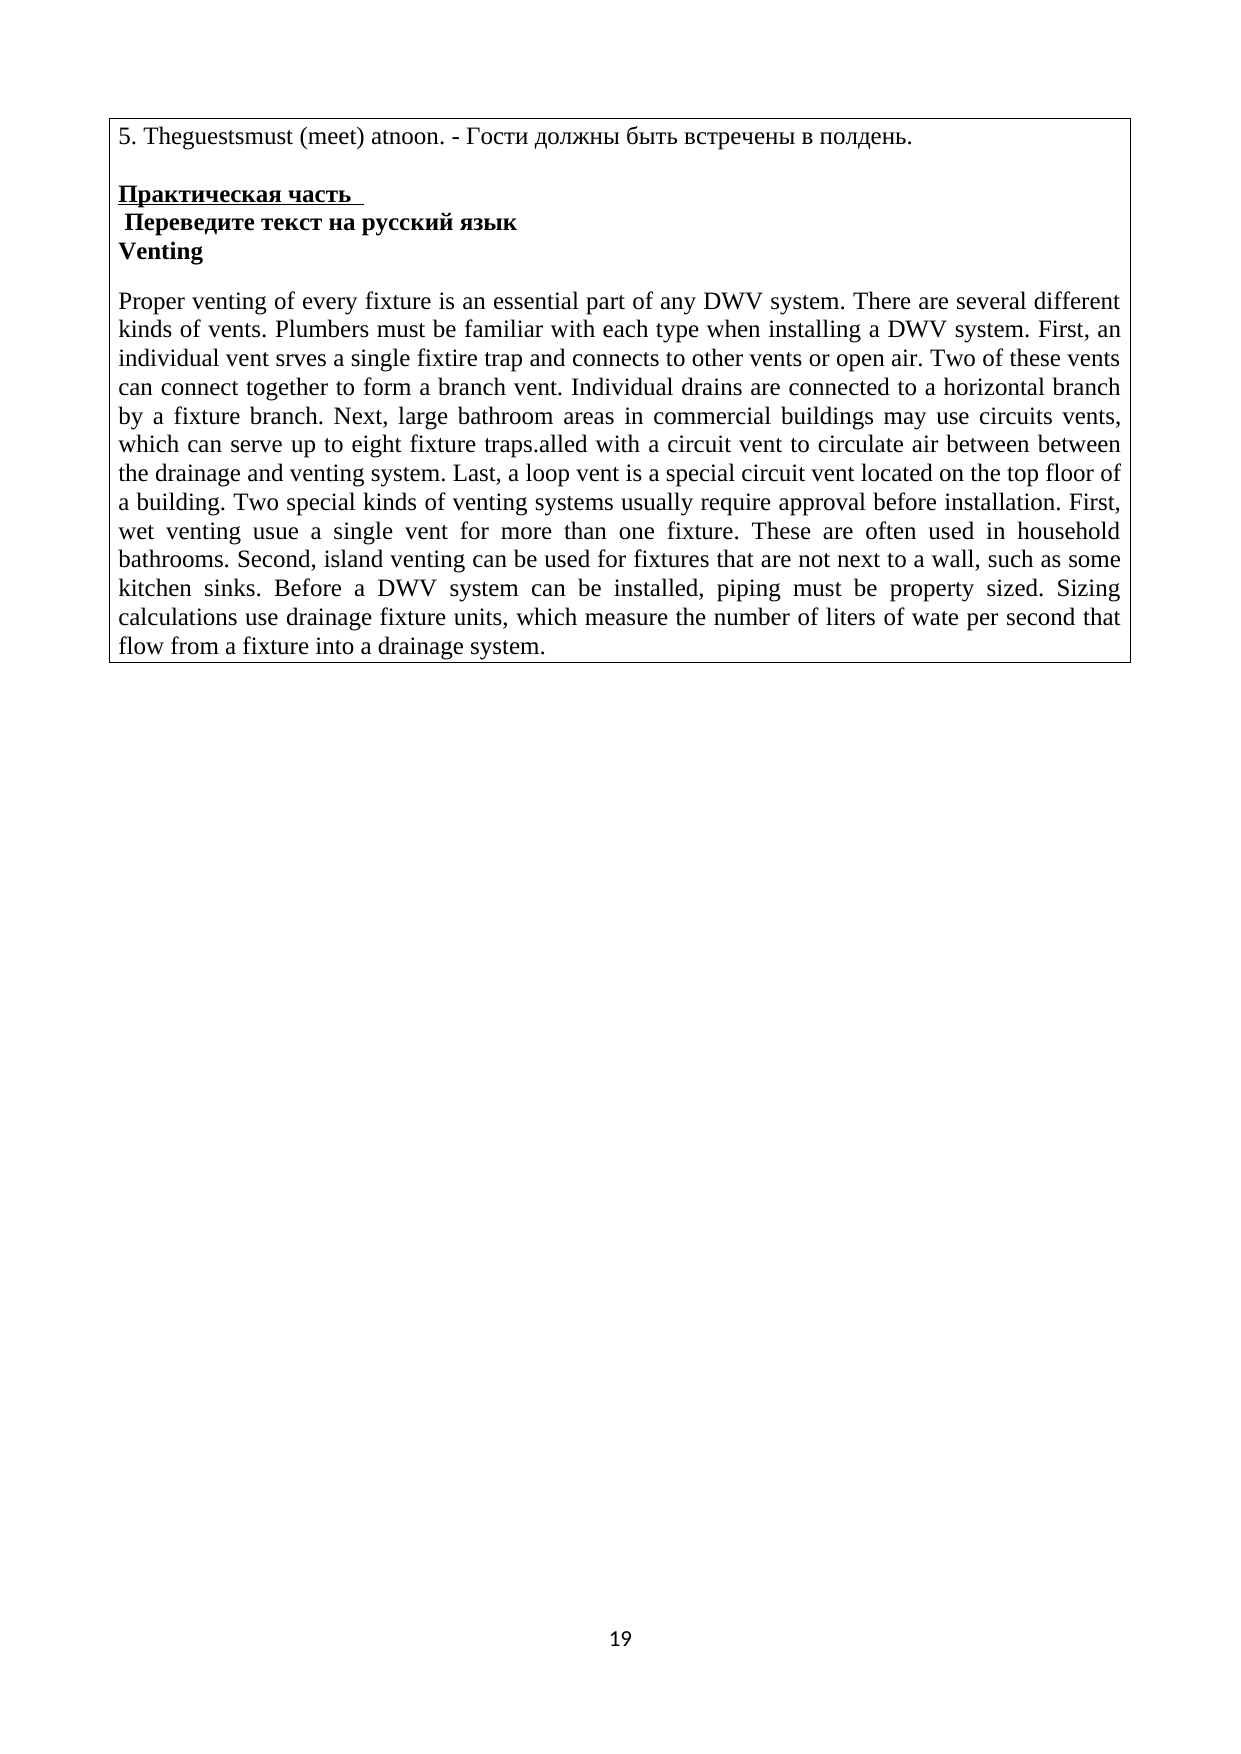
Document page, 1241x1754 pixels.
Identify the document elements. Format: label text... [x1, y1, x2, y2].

text Переведите текст на русский язык [118, 207, 1122, 236]
text 5. Theguestsmust (meet) atnoon. - Гости должны быть встречены в полдень. [110, 119, 1130, 150]
text Venting [118, 236, 1122, 265]
text Proper venting of every fixture is an essential part of any DWV system. There are several different kinds of vents. Plumbers must be familiar with each type when installing a DWV system. First, an individual vent srves a single fixtire trap and connects to other vents or open air. Two of these vents can connect together to form a branch vent. Individual drains are connected to a horizontal branch by a fixture branch. Next, large bathroom areas in commercial buildings may use circuits vents, which can serve up to eight fixture traps.alled with a circuit vent to circulate air between between the drainage and venting system. Last, a loop vent is a special circuit vent located on the top floor of a building. Two special kinds of venting systems usually require approval before installation. First, wet venting usue a single vent for more than one fixture. These are often used in household bathrooms. Second, island venting can be used for fixtures that are not next to a wall, such as some kitchen sinks. Before a DWV system can be installed, piping must be property sized. Sizing calculations use drainage fixture units, which measure the number of liters of wate per second that flow from a fixture into a drainage system. [110, 283, 1130, 662]
text Практическая часть [118, 179, 1122, 207]
